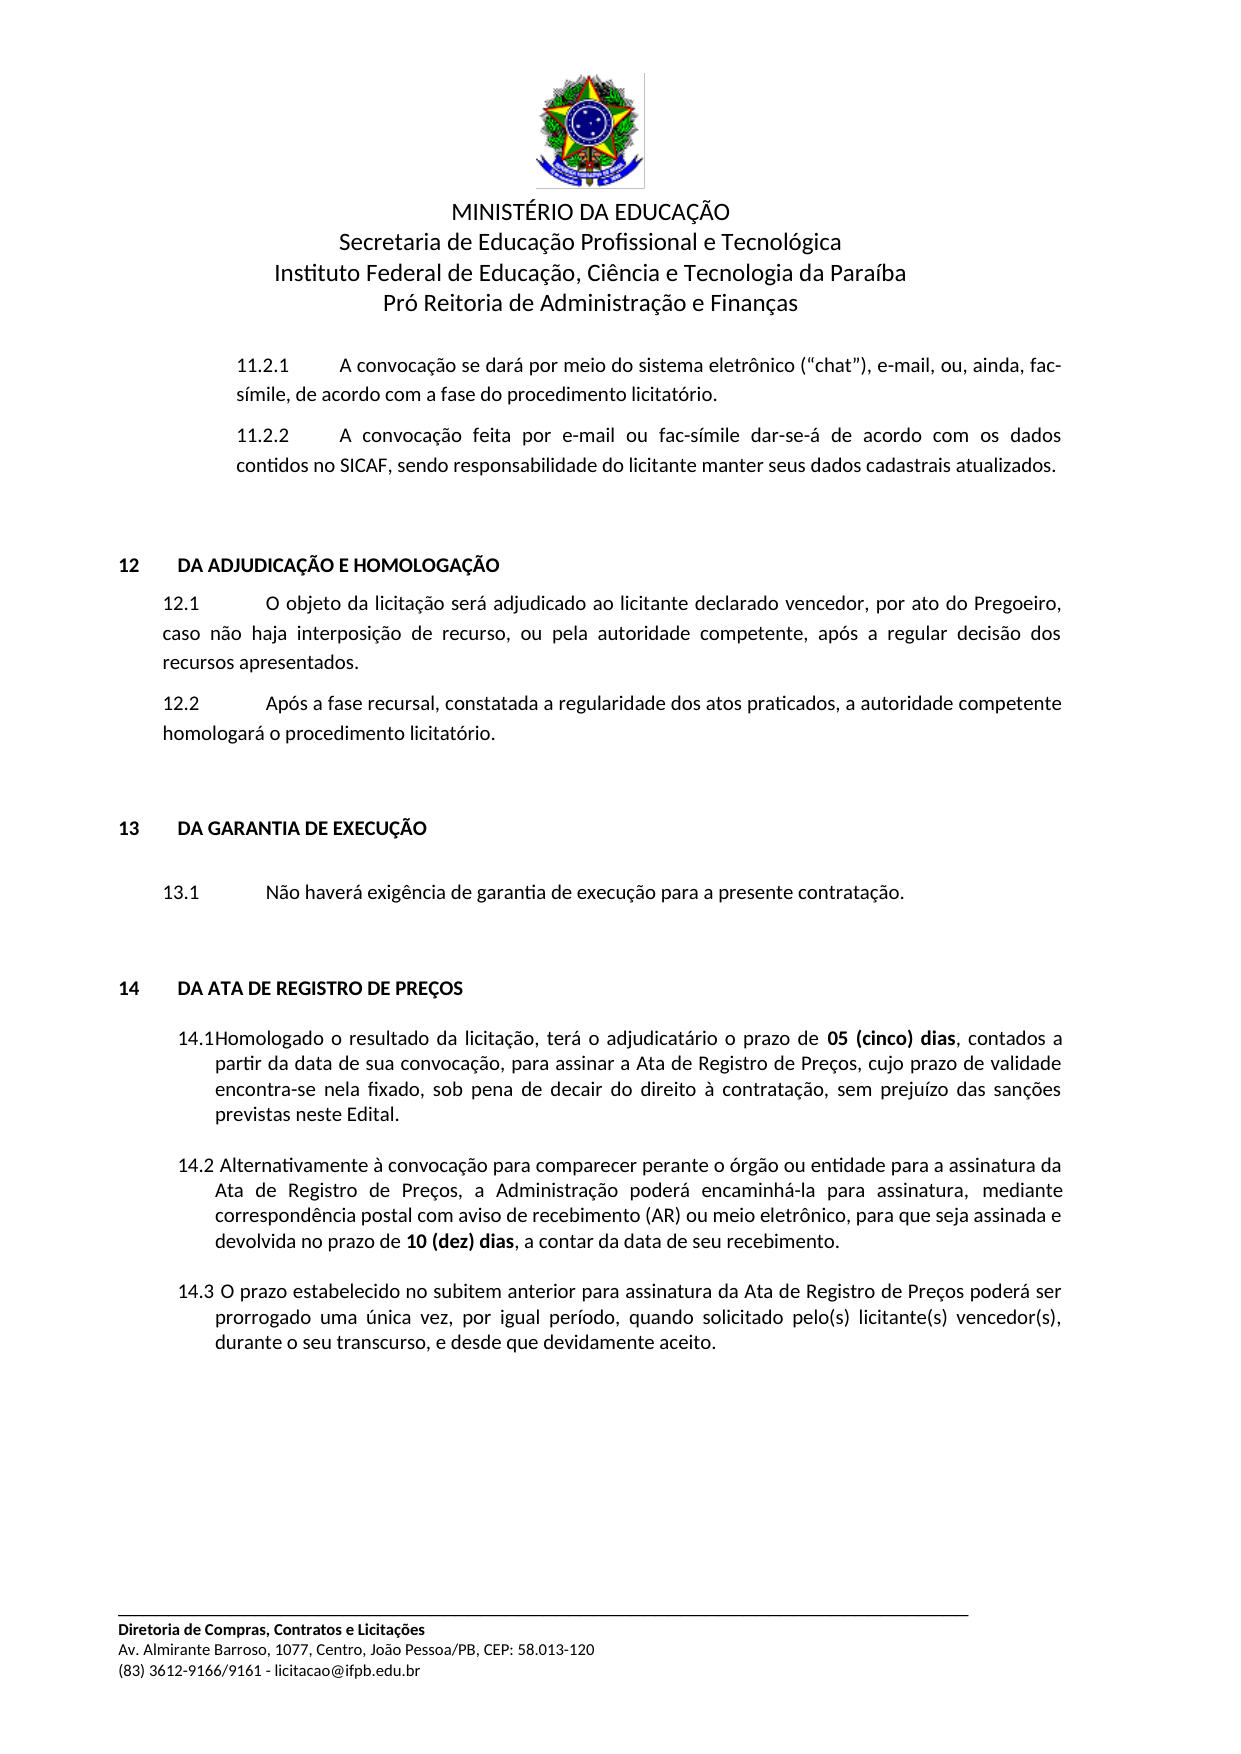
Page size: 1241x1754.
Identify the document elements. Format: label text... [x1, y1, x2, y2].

list Não haverá exigência de garantia de execução para a presente contratação. [162, 879, 1063, 904]
list A convocação se dará por meio do sistema eletrônico (“chat”), e-mail, ou, ainda, fac-símile, de acordo com a fase do procedimento licitatório. [236, 352, 1063, 406]
list O objeto da licitação será adjudicado ao licitante declarado vencedor, por ato do Pregoeiro, caso não haja interposição de recurso, ou pela autoridade competente, após a regular decisão dos recursos apresentados. [162, 591, 1063, 674]
list DA GARANTIA DE EXECUÇÃO [118, 816, 1063, 841]
list O prazo estabelecido no subitem anterior para assinatura da Ata de Registro de Preços poderá ser prorrogado uma única vez, por igual período, quando solicitado pelo(s) licitante(s) vencedor(s), durante o seu transcurso, e desde que devidamente aceito. [177, 1278, 1063, 1355]
list Alternativamente à convocação para comparecer perante o órgão ou entidade para a assinatura da Ata de Registro de Preços, a Administração poderá encaminhá-la para assinatura, mediante correspondência postal com aviso de recebimento (AR) ou meio eletrônico, para que seja assinada e devolvida no prazo de 10 (dez) dias, a contar da data de seu recebimento. [177, 1152, 1063, 1253]
list Homologado o resultado da licitação, terá o adjudicatário o prazo de 05 (cinco) dias, contados a partir da data de sua convocação, para assinar a Ata de Registro de Preços, cujo prazo de validade encontra-se nela fixado, sob pena de decair do direito à contratação, sem prejuízo das sanções previstas neste Edital. [177, 1025, 1063, 1127]
picture [536, 73, 646, 190]
list Após a fase recursal, constatada a regularidade dos atos praticados, a autoridade competente homologará o procedimento licitatório. [162, 691, 1063, 745]
list A convocação feita por e-mail ou fac-símile dar-se-á de acordo com os dados contidos no SICAF, sendo responsabilidade do licitante manter seus dados cadastrais atualizados. [236, 423, 1063, 477]
list DA ADJUDICAÇÃO E HOMOLOGAÇÃO [118, 553, 1063, 578]
list DA ATA DE REGISTRO DE PREÇOS [118, 975, 1063, 1000]
